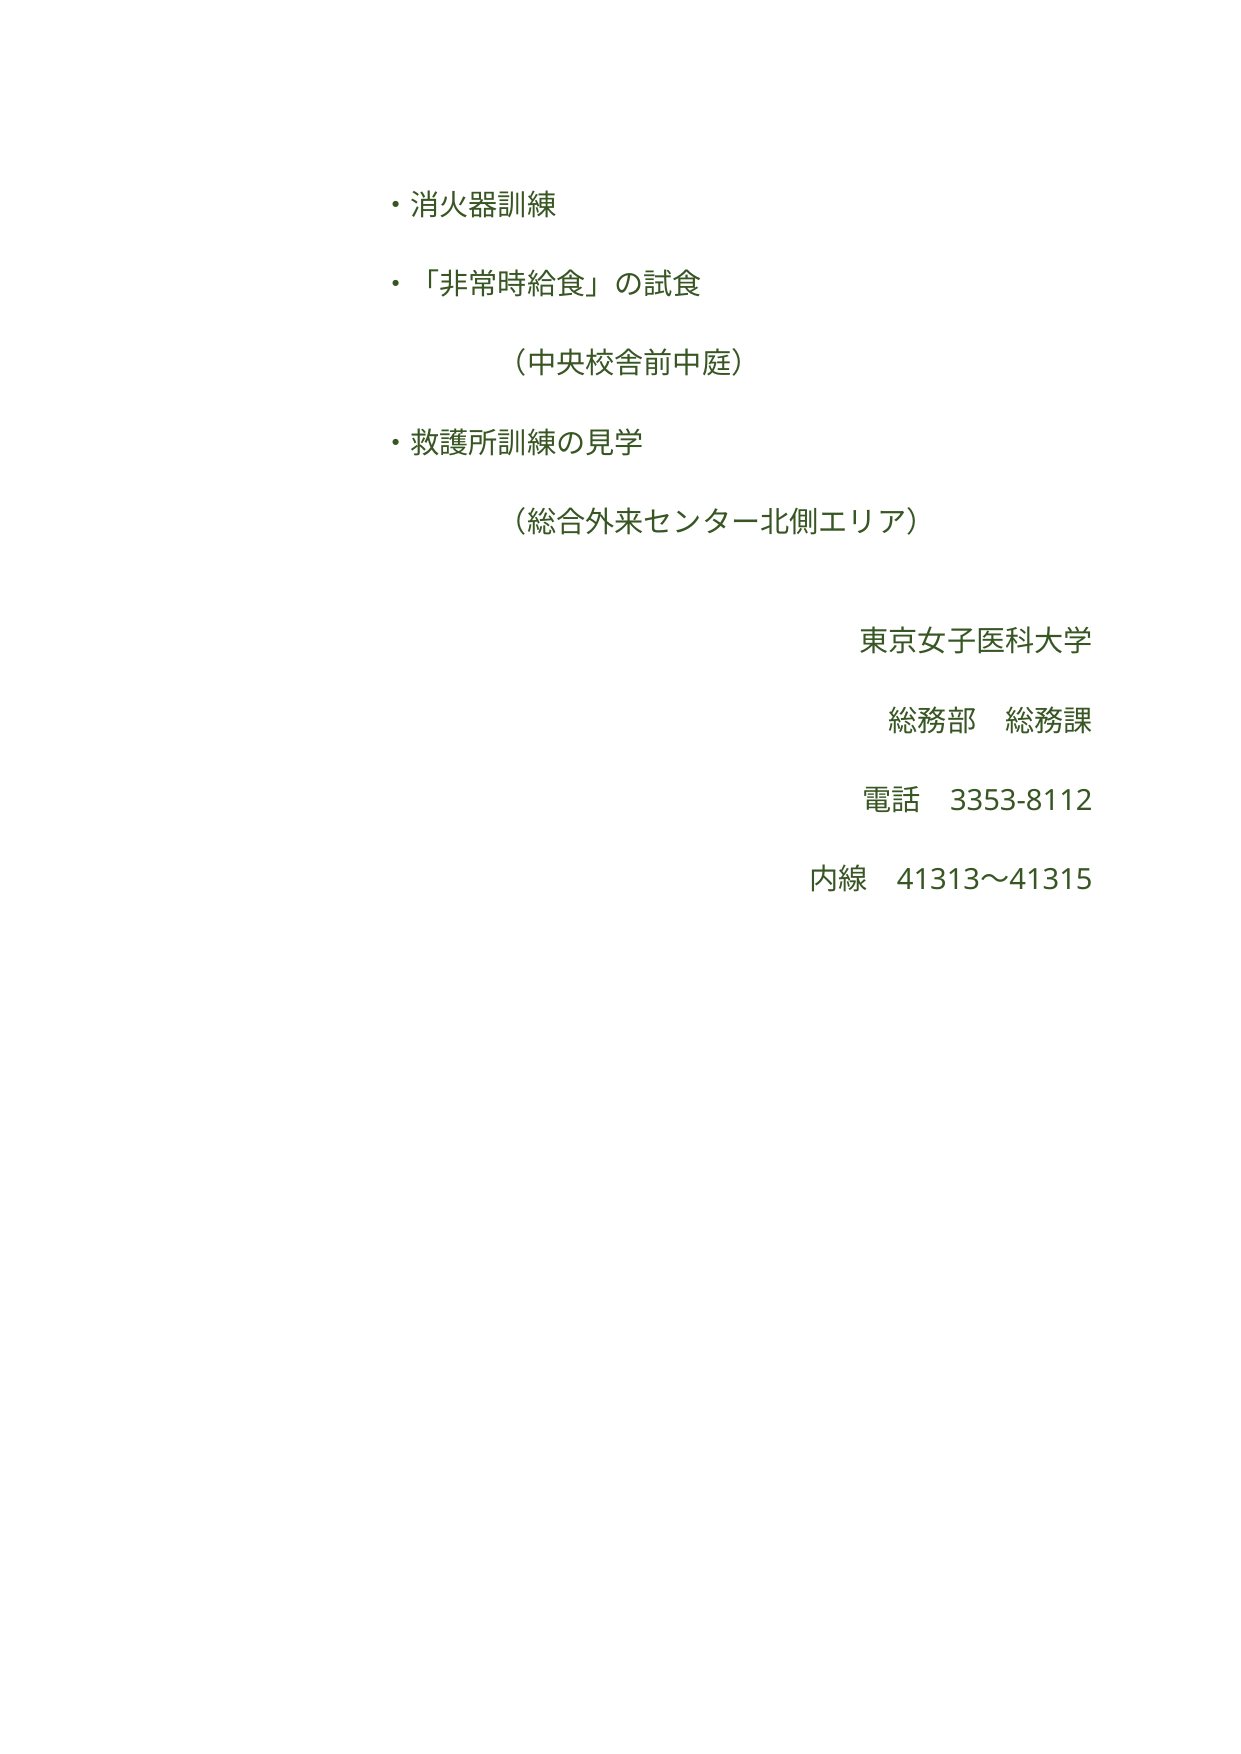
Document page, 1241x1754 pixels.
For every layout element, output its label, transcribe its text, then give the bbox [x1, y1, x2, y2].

text 電話 3353-8112 [148, 758, 1092, 837]
text ・「非常時給食」の試食 [381, 242, 1092, 321]
text 東京女子医科大学 [148, 599, 1092, 678]
text 総務部 総務課 [148, 678, 1092, 758]
text ・救護所訓練の見学 [381, 401, 1092, 480]
text 内線 41313～41315 [148, 837, 1092, 917]
text （総合外来センター北側エリア） [498, 480, 1092, 559]
text ・消火器訓練 [381, 163, 1092, 242]
text （中央校舎前中庭） [498, 321, 1092, 401]
